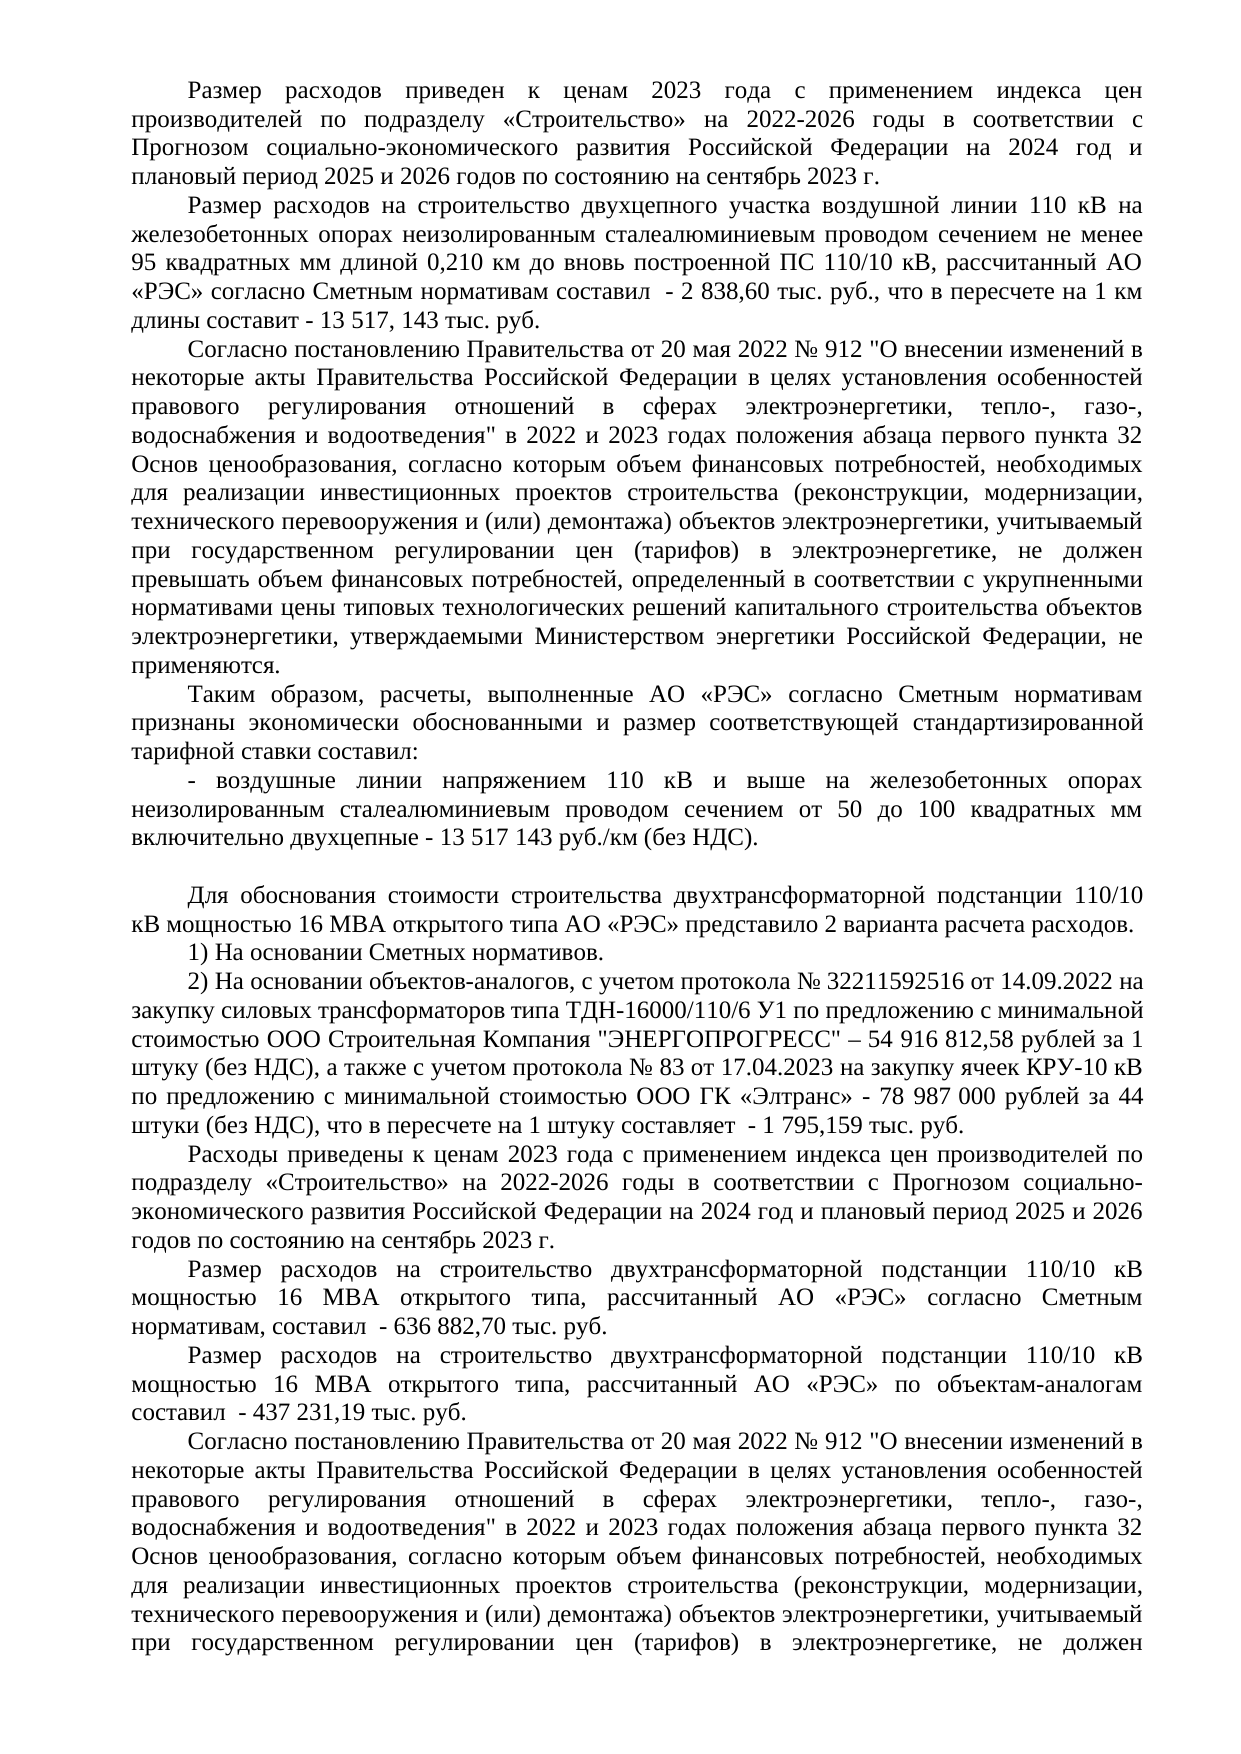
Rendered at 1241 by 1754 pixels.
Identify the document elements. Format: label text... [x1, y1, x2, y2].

text Для обоснования стоимости строительства двухтрансформаторной подстанции 110/10 кВ мощностью 16 МВА открытого типа АО «РЭС» представило 2 варианта расчета расходов. [131, 880, 1144, 937]
text 2) На основании объектов-аналогов, с учетом протокола № 32211592516 от 14.09.2022 на закупку силовых трансформаторов типа ТДН-16000/110/6 У1 по предложению с минимальной стоимостью ООО Строительная Компания "ЭНЕРГОПРОГРЕСС" – 54 916 812,58 рублей за 1 штуку (без НДС), а также с учетом протокола № 83 от 17.04.2023 на закупку ячеек КРУ-10 кВ по предложению с минимальной стоимостью ООО ГК «Элтранс» - 78 987 000 рублей за 44 штуки (без НДС), что в пересчете на 1 штуку составляет - 1 795,159 тыс. руб. [131, 966, 1144, 1139]
text Размер расходов на строительство двухтрансформаторной подстанции 110/10 кВ мощностью 16 МВА открытого типа, рассчитанный АО «РЭС» согласно Сметным нормативам, составил - 636 882,70 тыс. руб. [131, 1254, 1144, 1340]
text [131, 1426, 1144, 1656]
text Размер расходов на строительство двухцепного участка воздушной линии 110 кВ на железобетонных опорах неизолированным сталеалюминиевым проводом сечением не менее 95 квадратных мм длиной 0,210 км до вновь построенной ПС 110/10 кВ, рассчитанный АО «РЭС» согласно Сметным нормативам составил - 2 838,60 тыс. руб., что в пересчете на 1 км длины составит - 13 517, 143 тыс. руб. [131, 190, 1144, 334]
text - воздушные линии напряжением 110 кВ и выше на железобетонных опорах неизолированным сталеалюминиевым проводом сечением от 50 до 100 квадратных мм включительно двухцепные - 13 517 143 руб./км (без НДС). [131, 765, 1144, 851]
text Таким образом, расчеты, выполненные АО «РЭС» согласно Сметным нормативам признаны экономически обоснованными и размер соответствующей стандартизированной тарифной ставки составил: [131, 679, 1144, 765]
text Размер расходов на строительство двухтрансформаторной подстанции 110/10 кВ мощностью 16 МВА открытого типа, рассчитанный АО «РЭС» по объектам-аналогам составил - 437 231,19 тыс. руб. [131, 1340, 1144, 1426]
text Размер расходов приведен к ценам 2023 года с применением индекса цен производителей по подразделу «Строительство» на 2022-2026 годы в соответствии с Прогнозом социально-экономического развития Российской Федерации на 2024 год и плановый период 2025 и 2026 годов по состоянию на сентябрь 2023 г. [131, 75, 1144, 190]
text 1) На основании Сметных нормативов. [131, 937, 1144, 966]
text Расходы приведены к ценам 2023 года с применением индекса цен производителей по подразделу «Строительство» на 2022-2026 годы в соответствии с Прогнозом социально-экономического развития Российской Федерации на 2024 год и плановый период 2025 и 2026 годов по состоянию на сентябрь 2023 г. [131, 1139, 1144, 1254]
